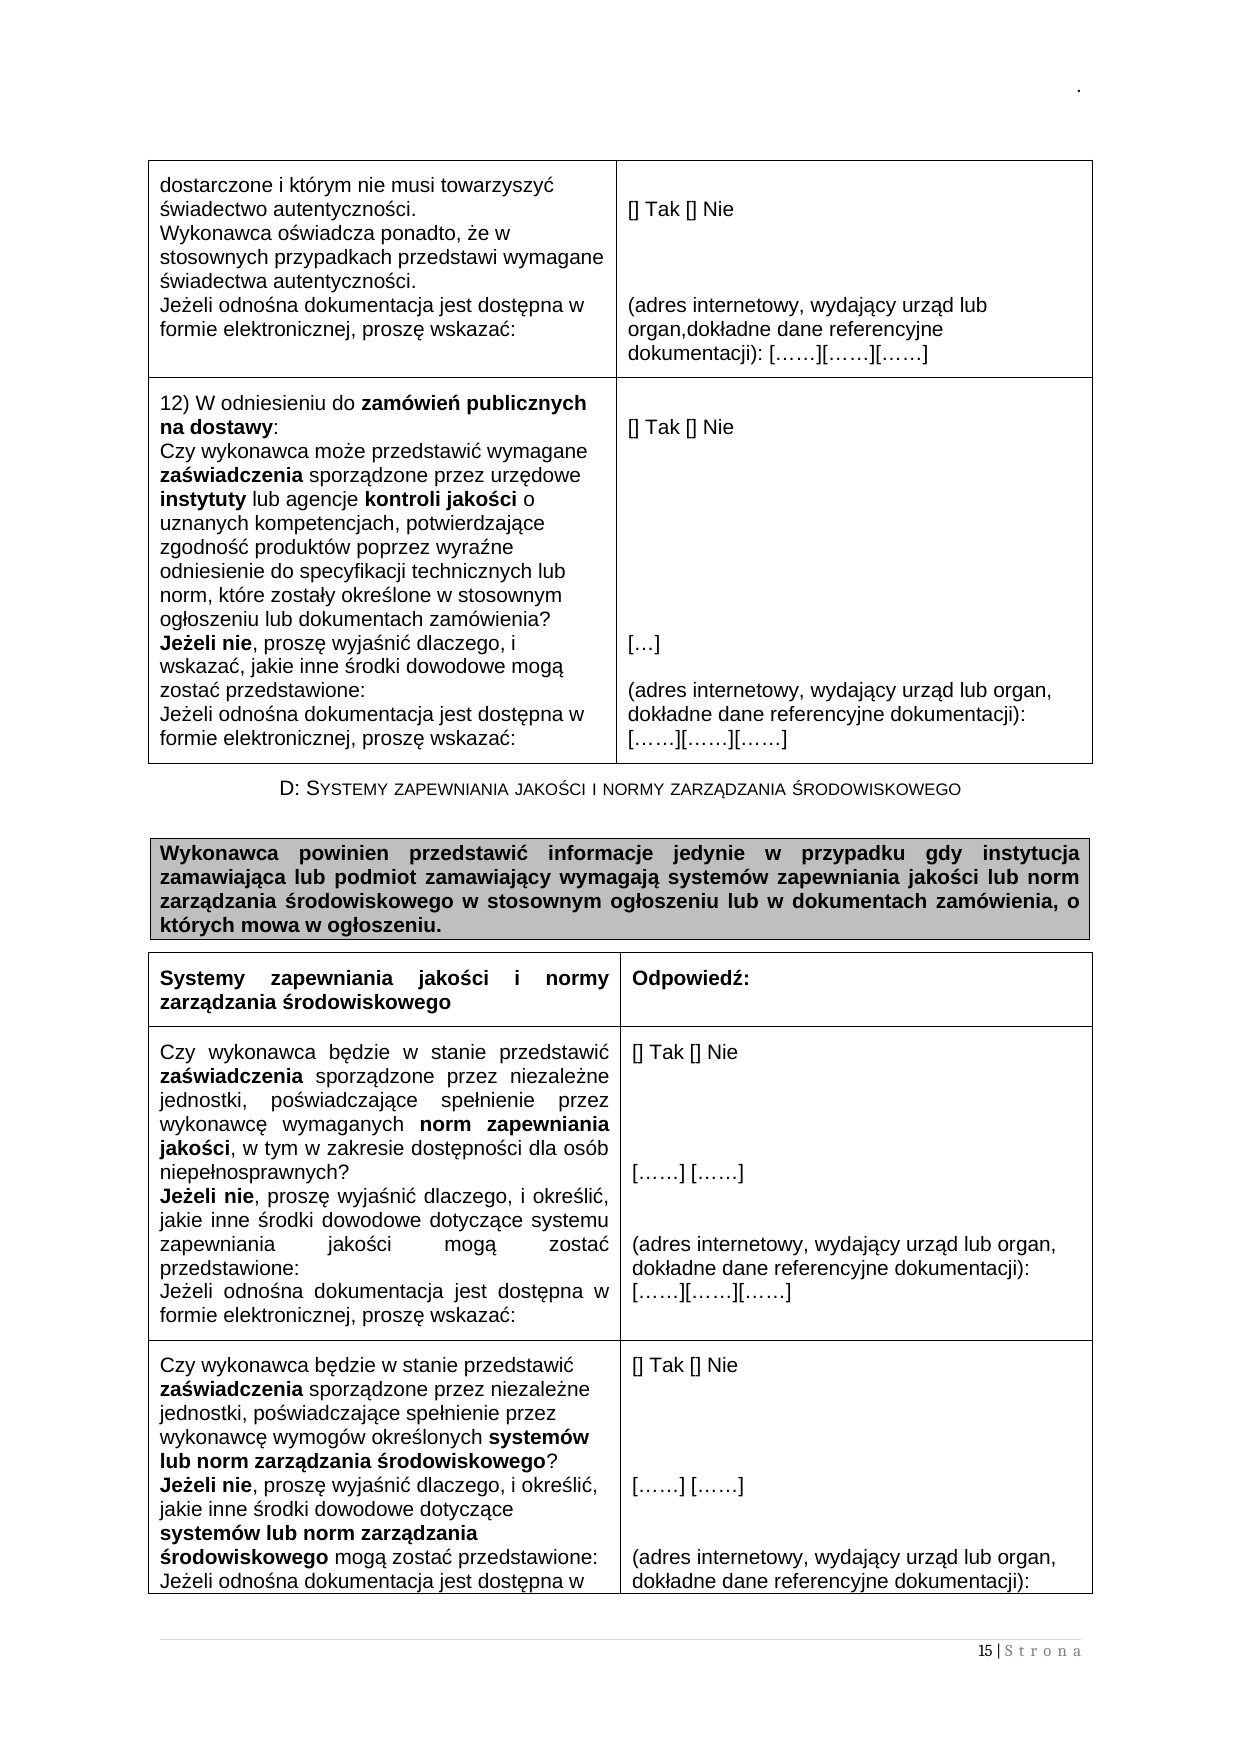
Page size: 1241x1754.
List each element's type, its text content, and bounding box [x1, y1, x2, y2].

table_header Systemy zapewniania jakości i normy zarządzania środowiskowego [149, 953, 620, 1026]
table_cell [621, 1341, 1092, 1593]
text D: Systemy zapewniania jakości i normy zarządzania środowiskowego [159, 776, 1081, 800]
table_cell [] Tak [] Nie […] (adres internetowy, wydający urząd lub organ, dokładne dane referencyjne dokumentacji): [……][……][……] [617, 378, 1092, 763]
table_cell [149, 161, 616, 377]
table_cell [617, 161, 1092, 377]
table_header Odpowiedź: [621, 953, 1092, 1026]
table_cell Czy wykonawca będzie w stanie przedstawić zaświadczenia sporządzone przez niezależne jednostki, poświadczające spełnienie przez wykonawcę wymaganych norm zapewniania jakości, w tym w zakresie dostępności dla osób niepełnosprawnych? Jeżeli nie, proszę wyjaśnić dlaczego, i określić, jakie inne środki dowodowe dotyczące systemu zapewniania jakości mogą zostać przedstawione: Jeżeli odnośna dokumentacja jest dostępna w formie elektronicznej, proszę wskazać: [149, 1027, 620, 1340]
table_cell [] Tak [] Nie [……] [……] (adres internetowy, wydający urząd lub organ, dokładne dane referencyjne dokumentacji): [……][……][……] [621, 1027, 1092, 1340]
text Wykonawca powinien przedstawić informacje jedynie w przypadku gdy instytucja zamawiająca lub podmiot zamawiający wymagają systemów zapewniania jakości lub norm zarządzania środowiskowego w stosownym ogłoszeniu lub w dokumentach zamówienia, o których mowa w ogłoszeniu. [151, 839, 1089, 939]
table_cell 12) W odniesieniu do zamówień publicznych na dostawy: Czy wykonawca może przedstawić wymagane zaświadczenia sporządzone przez urzędowe instytuty lub agencje kontroli jakości o uznanych kompetencjach, potwierdzające zgodność produktów poprzez wyraźne odniesienie do specyfikacji technicznych lub norm, które zostały określone w stosownym ogłoszeniu lub dokumentach zamówienia? Jeżeli nie, proszę wyjaśnić dlaczego, i wskazać, jakie inne środki dowodowe mogą zostać przedstawione: Jeżeli odnośna dokumentacja jest dostępna w formie elektronicznej, proszę wskazać: [149, 378, 616, 763]
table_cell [149, 1341, 620, 1593]
